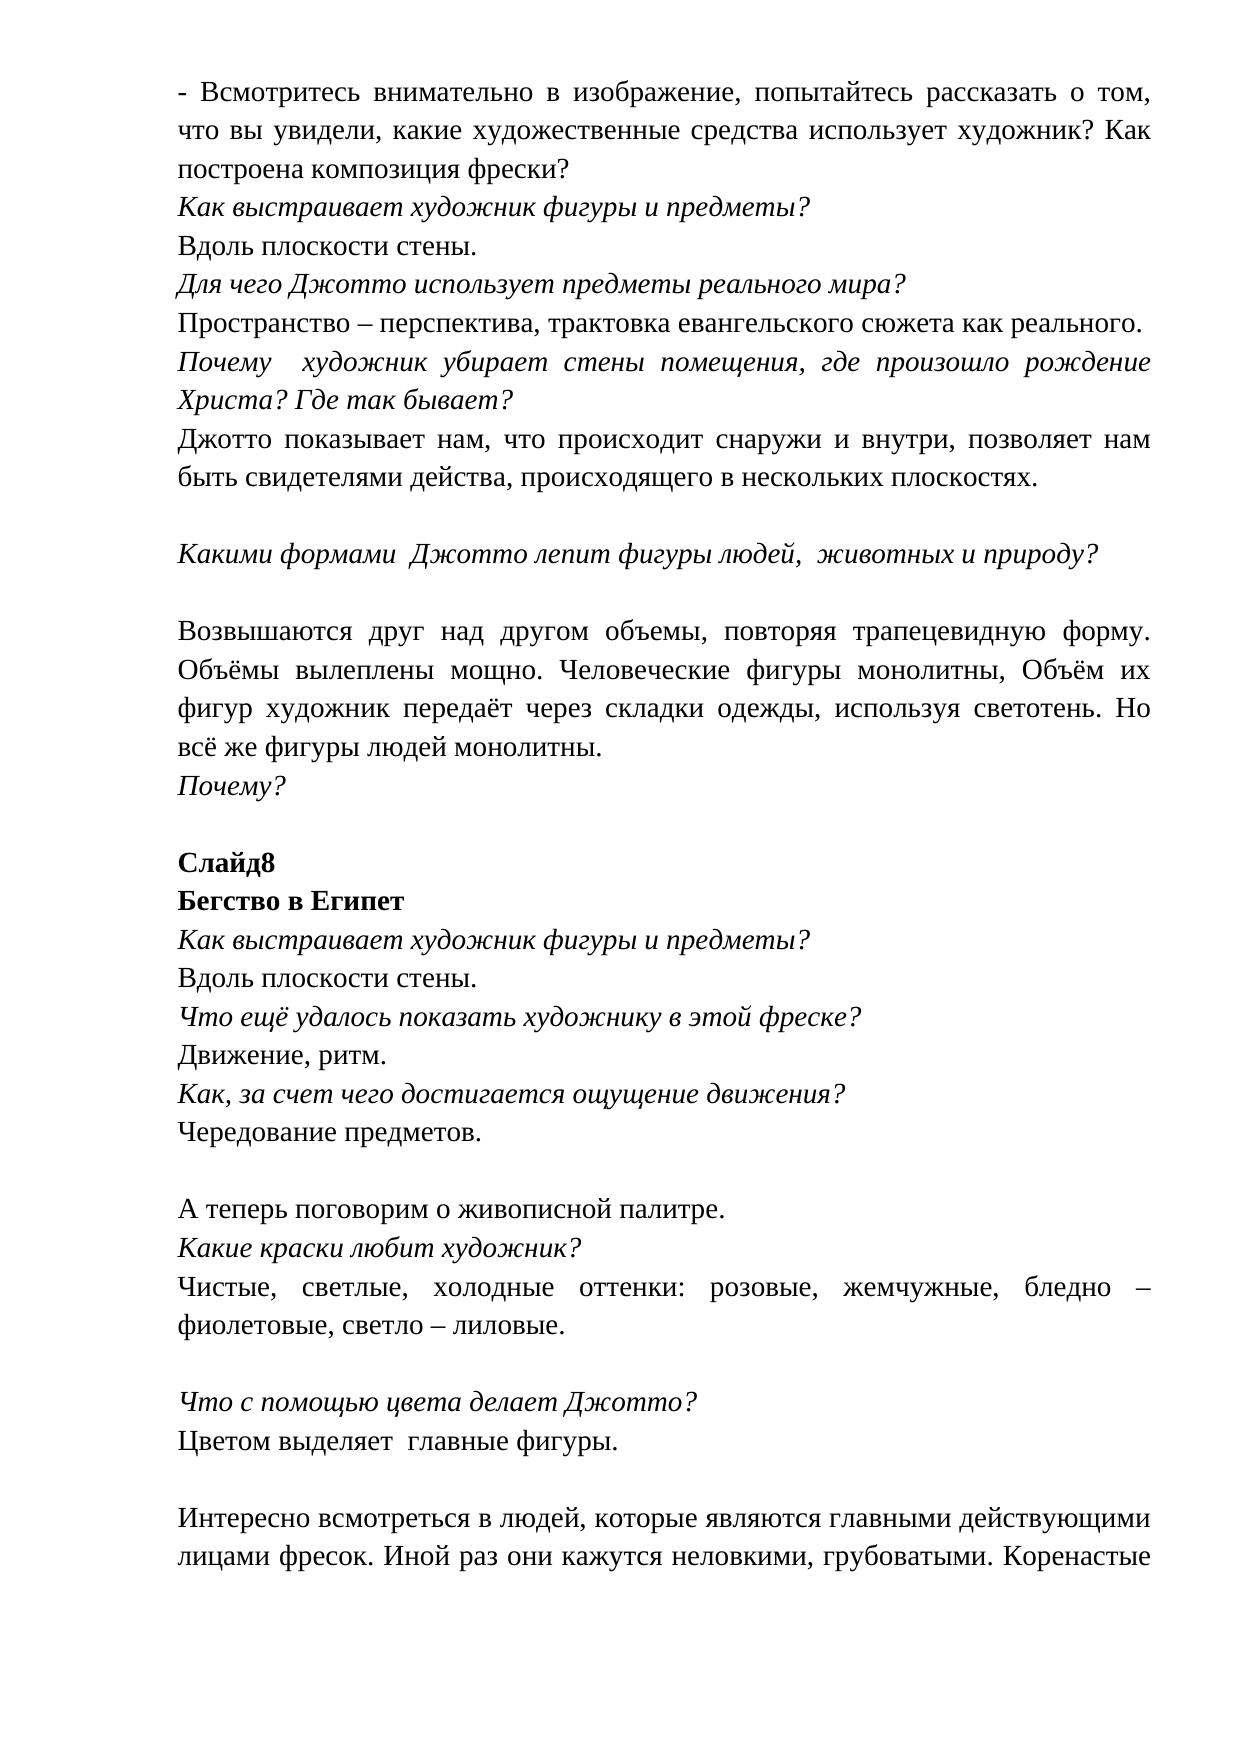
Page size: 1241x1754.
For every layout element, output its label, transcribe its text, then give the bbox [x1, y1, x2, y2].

list Что с помощью цвета делает Джотто? [177, 1384, 1152, 1418]
list Почему? [177, 768, 1152, 801]
list Вдоль плоскости стены. [177, 228, 1152, 262]
list Движение, ритм. [177, 1037, 1152, 1071]
list А теперь поговорим о живописной палитре. [177, 1192, 1152, 1225]
list Слайд8 [177, 845, 1152, 878]
list Вдоль плоскости стены. [177, 960, 1152, 994]
list Джотто показывает нам, что происходит снаружи и внутри, позволяет нам быть свидетелями действа, происходящего в нескольких плоскостях. [177, 421, 1152, 493]
list Цветом выделяет главные фигуры. [177, 1423, 1152, 1456]
list - Всмотритесь внимательно в изображение, попытайтесь рассказать о том, что вы увидели, какие художественные средства использует художник? Как построена композиция фрески? [177, 74, 1152, 184]
list Возвышаются друг над другом объемы, повторяя трапецевидную форму. Объёмы вылеплены мощно. Человеческие фигуры монолитны, Объём их фигур художник передаёт через складки одежды, используя светотень. Но всё же фигуры людей монолитны. [177, 613, 1152, 763]
list Чередование предметов. [177, 1114, 1152, 1148]
list Бегство в Египет [177, 883, 1152, 917]
list Почему художник убирает стены помещения, где произошло рождение Христа? Где так бывает? [177, 344, 1152, 416]
list Как выстраивает художник фигуры и предметы? [177, 189, 1152, 223]
list Пространство – перспектива, трактовка евангельского сюжета как реального. [177, 305, 1152, 339]
list Для чего Джотто использует предметы реального мира? [177, 267, 1152, 300]
list Какие краски любит художник? [177, 1230, 1152, 1264]
list Как, за счет чего достигается ощущение движения? [177, 1076, 1152, 1109]
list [177, 1500, 1152, 1572]
list Как выстраивает художник фигуры и предметы? [177, 922, 1152, 955]
list Что ещё удалось показать художнику в этой фреске? [177, 999, 1152, 1032]
list Какими формами Джотто лепит фигуры людей, животных и природу? [177, 536, 1152, 570]
list Чистые, светлые, холодные оттенки: розовые, жемчужные, бледно – фиолетовые, светло – лиловые. [177, 1269, 1152, 1341]
